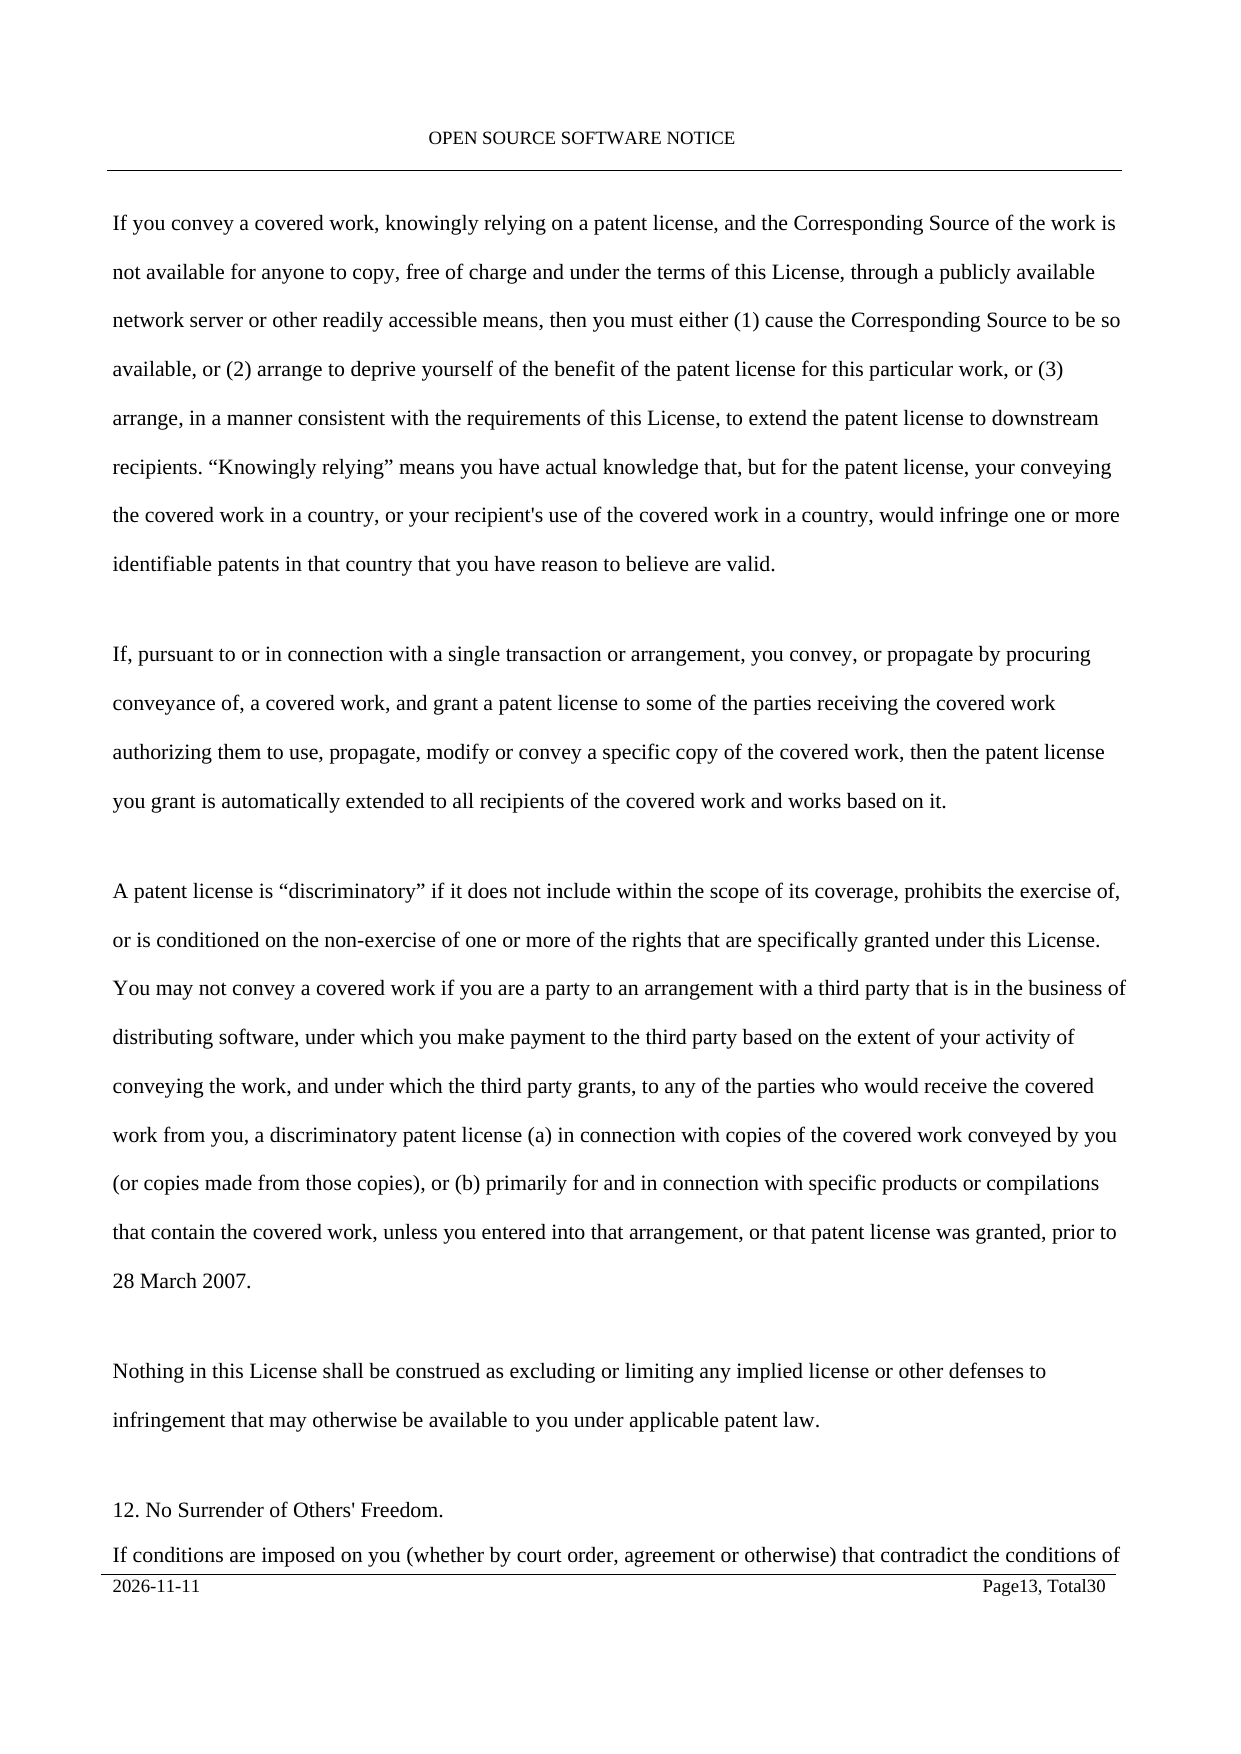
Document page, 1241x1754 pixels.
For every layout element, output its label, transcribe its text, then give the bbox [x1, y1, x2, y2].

text If you convey a covered work, knowingly relying on a patent license, and the Corresponding Source of the work is not available for anyone to copy, free of charge and under the terms of this License, through a publicly available network server or other readily accessible means, then you must either (1) cause the Corresponding Source to be so available, or (2) arrange to deprive yourself of the benefit of the patent license for this particular work, or (3) arrange, in a manner consistent with the requirements of this License, to extend the patent license to downstream recipients. “Knowingly relying” means you have actual knowledge that, but for the patent license, your conveying the covered work in a country, or your recipient's use of the covered work in a country, would infringe one or more identifiable patents in that country that you have reason to believe are valid. [112, 206, 1128, 580]
text A patent license is “discriminatory” if it does not include within the scope of its coverage, prohibits the exercise of, or is conditioned on the non-exercise of one or more of the rights that are specifically granted under this License. You may not convey a covered work if you are a party to an arrangement with a third party that is in the business of distributing software, under which you make payment to the third party based on the extent of your activity of conveying the work, and under which the third party grants, to any of the parties who would receive the covered work from you, a discriminatory patent license (a) in connection with copies of the covered work conveyed by you (or copies made from those copies), or (b) primarily for and in connection with specific products or compilations that contain the covered work, unless you entered into that arrangement, or that patent license was granted, prior to 28 March 2007. [112, 874, 1128, 1297]
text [112, 1538, 1128, 1571]
text Nothing in this License shall be construed as excluding or limiting any implied license or other defenses to infringement that may otherwise be available to you under applicable patent law. [112, 1354, 1128, 1436]
text 12. No Surrender of Others' Freedom. [112, 1493, 1128, 1526]
text If, pursuant to or in connection with a single transaction or arrangement, you convey, or propagate by procuring conveyance of, a covered work, and grant a patent license to some of the parties receiving the covered work authorizing them to use, propagate, modify or convey a specific copy of the covered work, then the patent license you grant is automatically extended to all recipients of the covered work and works based on it. [112, 638, 1128, 817]
